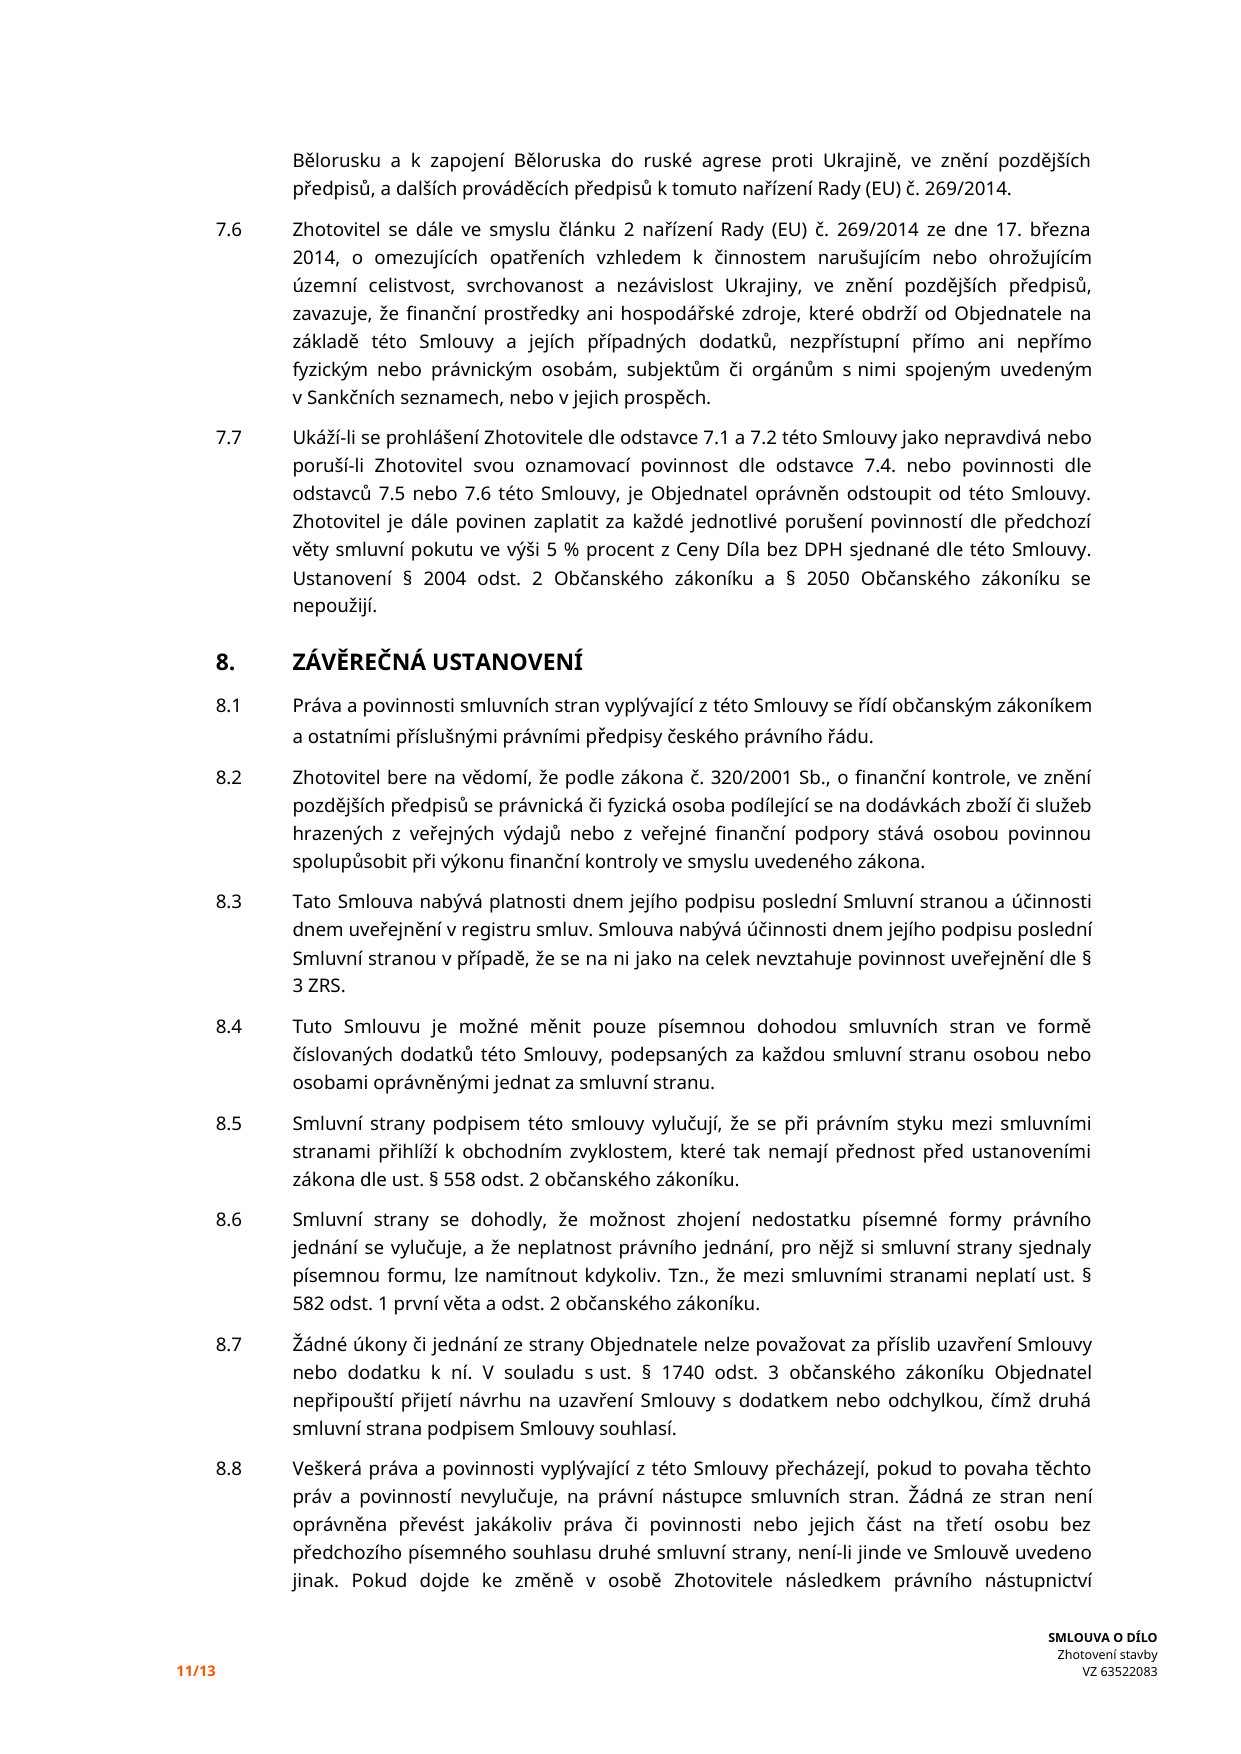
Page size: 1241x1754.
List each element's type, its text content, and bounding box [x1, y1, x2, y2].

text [216, 147, 1093, 201]
text Smluvní strany se dohodly, že možnost zhojení nedostatku písemné formy právního jednání se vylučuje, a že neplatnost právního jednání, pro nějž si smluvní strany sjednaly písemnou formu, lze namítnout kdykoliv. Tzn., že mezi smluvními stranami neplatí ust. § 582 odst. 1 první věta a odst. 2 občanského zákoníku. [216, 1206, 1093, 1316]
text Práva a povinnosti smluvních stran vyplývající z této Smlouvy se řídí občanským zákoníkem a ostatními příslušnými právními předpisy českého právního řádu. [216, 693, 1093, 749]
text Zhotovitel se dále ve smyslu článku 2 nařízení Rady (EU) č. 269/2014 ze dne 17. března 2014, o omezujících opatřeních vzhledem k činnostem narušujícím nebo ohrožujícím územní celistvost, svrchovanost a nezávislost Ukrajiny, ve znění pozdějších předpisů, zavazuje, že finanční prostředky ani hospodářské zdroje, které obdrží od Objednatele na základě této Smlouvy a jejích případných dodatků, nezpřístupní přímo ani nepřímo fyzickým nebo právnickým osobám, subjektům či orgánům s nimi spojeným uvedeným v Sankčních seznamech, nebo v jejich prospěch. [216, 216, 1093, 410]
text Tuto Smlouvu je možné měnit pouze písemnou dohodou smluvních stran ve formě číslovaných dodatků této Smlouvy, podepsaných za každou smluvní stranu osobou nebo osobami oprávněnými jednat za smluvní stranu. [216, 1013, 1093, 1095]
text Zhotovitel bere na vědomí, že podle zákona č. 320/2001 Sb., o finanční kontrole, ve znění pozdějších předpisů se právnická či fyzická osoba podílející se na dodávkách zboží či služeb hrazených z veřejných výdajů nebo z veřejné finanční podpory stává osobou povinnou spolupůsobit při výkonu finanční kontroly ve smyslu uvedeného zákona. [216, 764, 1093, 874]
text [216, 1456, 1093, 1593]
text ZÁVĚREČNÁ USTANOVENÍ [216, 646, 1093, 677]
text Ukáží-li se prohlášení Zhotovitele dle odstavce 7.1 a 7.2 této Smlouvy jako nepravdivá nebo poruší-li Zhotovitel svou oznamovací povinnost dle odstavce 7.4. nebo povinnosti dle odstavců 7.5 nebo 7.6 této Smlouvy, je Objednatel oprávněn odstoupit od této Smlouvy. Zhotovitel je dále povinen zaplatit za každé jednotlivé porušení povinností dle předchozí věty smluvní pokutu ve výši 5 % procent z Ceny Díla bez DPH sjednané dle této Smlouvy. Ustanovení § 2004 odst. 2 Občanského zákoníku a § 2050 Občanského zákoníku se nepoužijí. [216, 425, 1093, 618]
text Smluvní strany podpisem této smlouvy vylučují, že se při právním styku mezi smluvními stranami přihlíží k obchodním zvyklostem, které tak nemají přednost před ustanoveními zákona dle ust. § 558 odst. 2 občanského zákoníku. [216, 1110, 1093, 1191]
text Žádné úkony či jednání ze strany Objednatele nelze považovat za příslib uzavření Smlouvy nebo dodatku k ní. V souladu s ust. § 1740 odst. 3 občanského zákoníku Objednatel nepřipouští přijetí návrhu na uzavření Smlouvy s dodatkem nebo odchylkou, čímž druhá smluvní strana podpisem Smlouvy souhlasí. [216, 1331, 1093, 1441]
text Tato Smlouva nabývá platnosti dnem jejího podpisu poslední Smluvní stranou a účinnosti dnem uveřejnění v registru smluv. Smlouva nabývá účinnosti dnem jejího podpisu poslední Smluvní stranou v případě, že se na ni jako na celek nevztahuje povinnost uveřejnění dle § 3 ZRS. [216, 889, 1093, 998]
